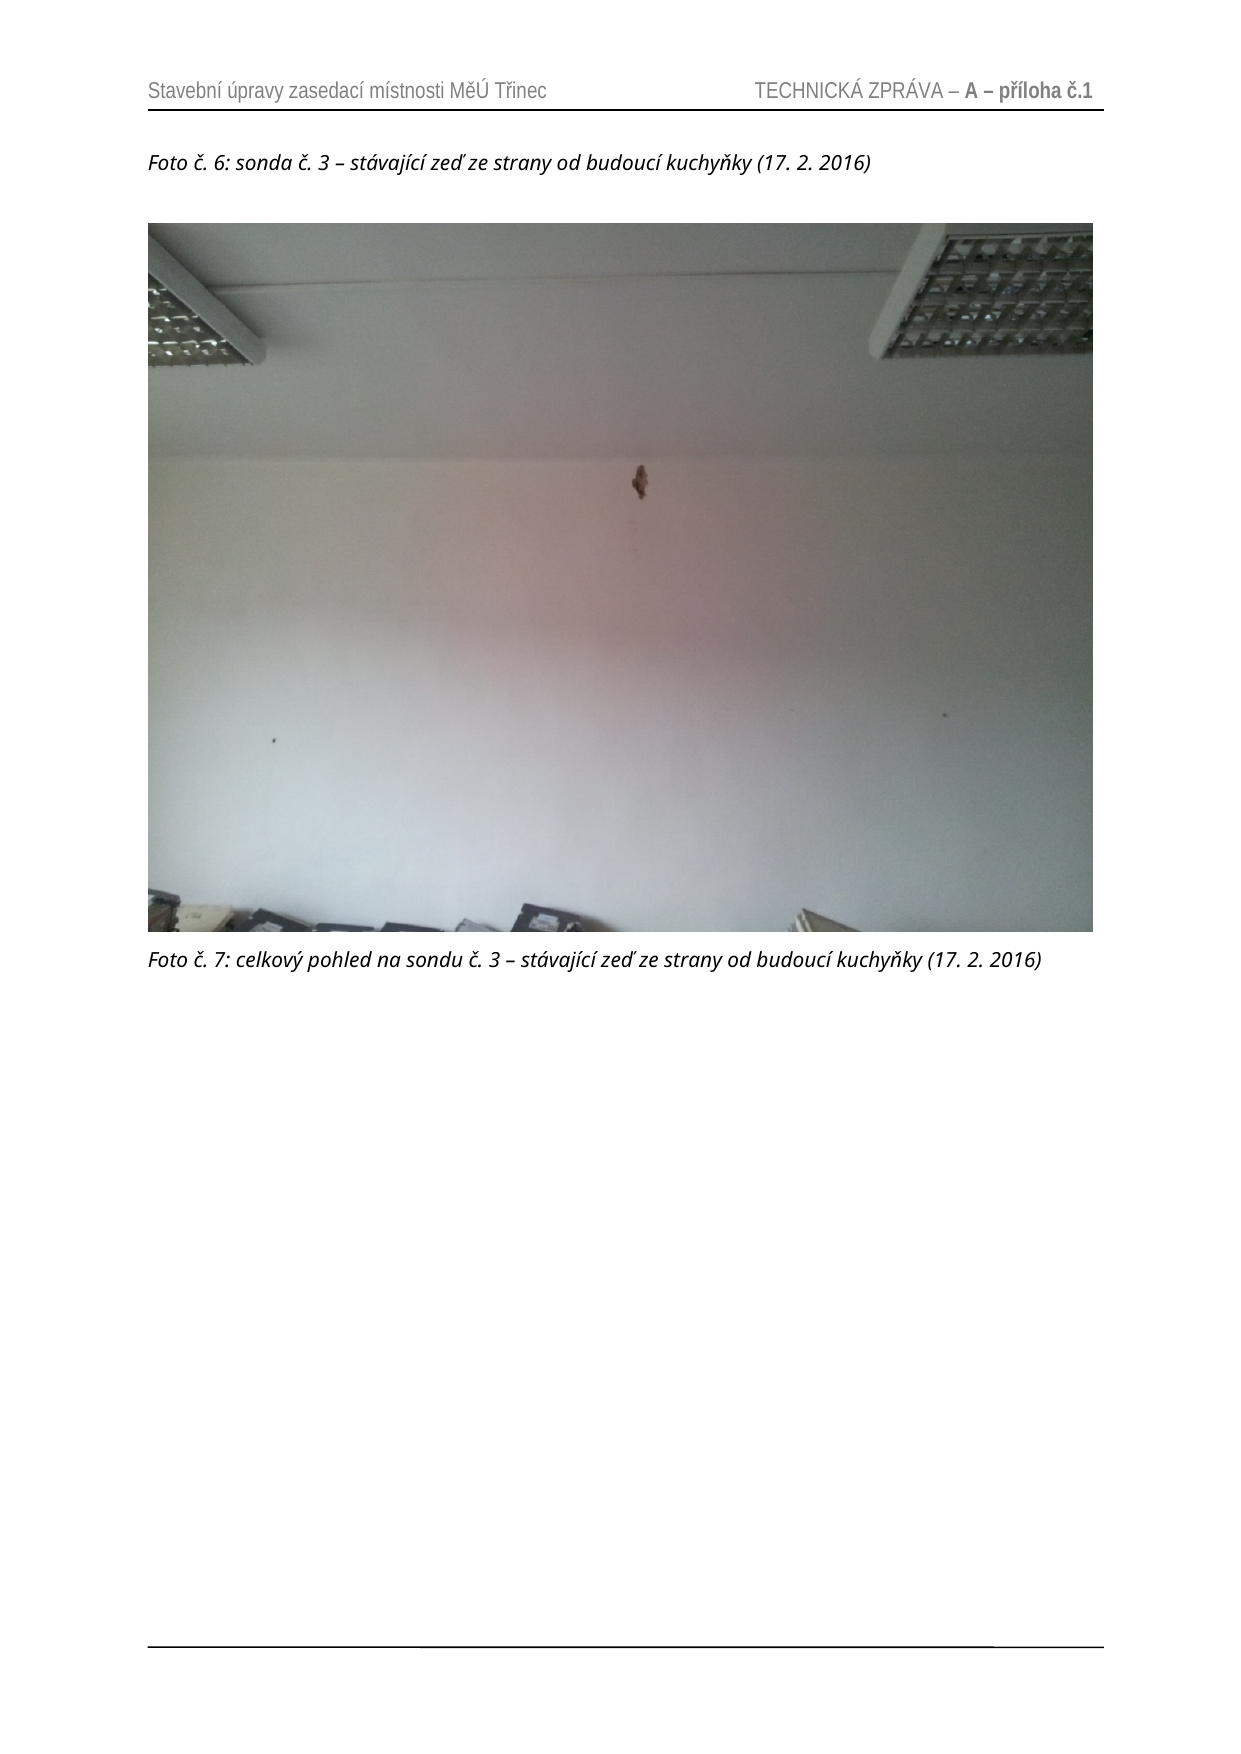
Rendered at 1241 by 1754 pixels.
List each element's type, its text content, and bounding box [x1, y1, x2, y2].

picture [149, 223, 1092, 932]
text Foto č. 7: celkový pohled na sondu č. 3 – stávající zeď ze strany od budoucí kuchyňky (17. 2. 2016) [148, 945, 1092, 973]
text Foto č. 6: sonda č. 3 – stávající zeď ze strany od budoucí kuchyňky (17. 2. 2016) [148, 148, 1092, 210]
